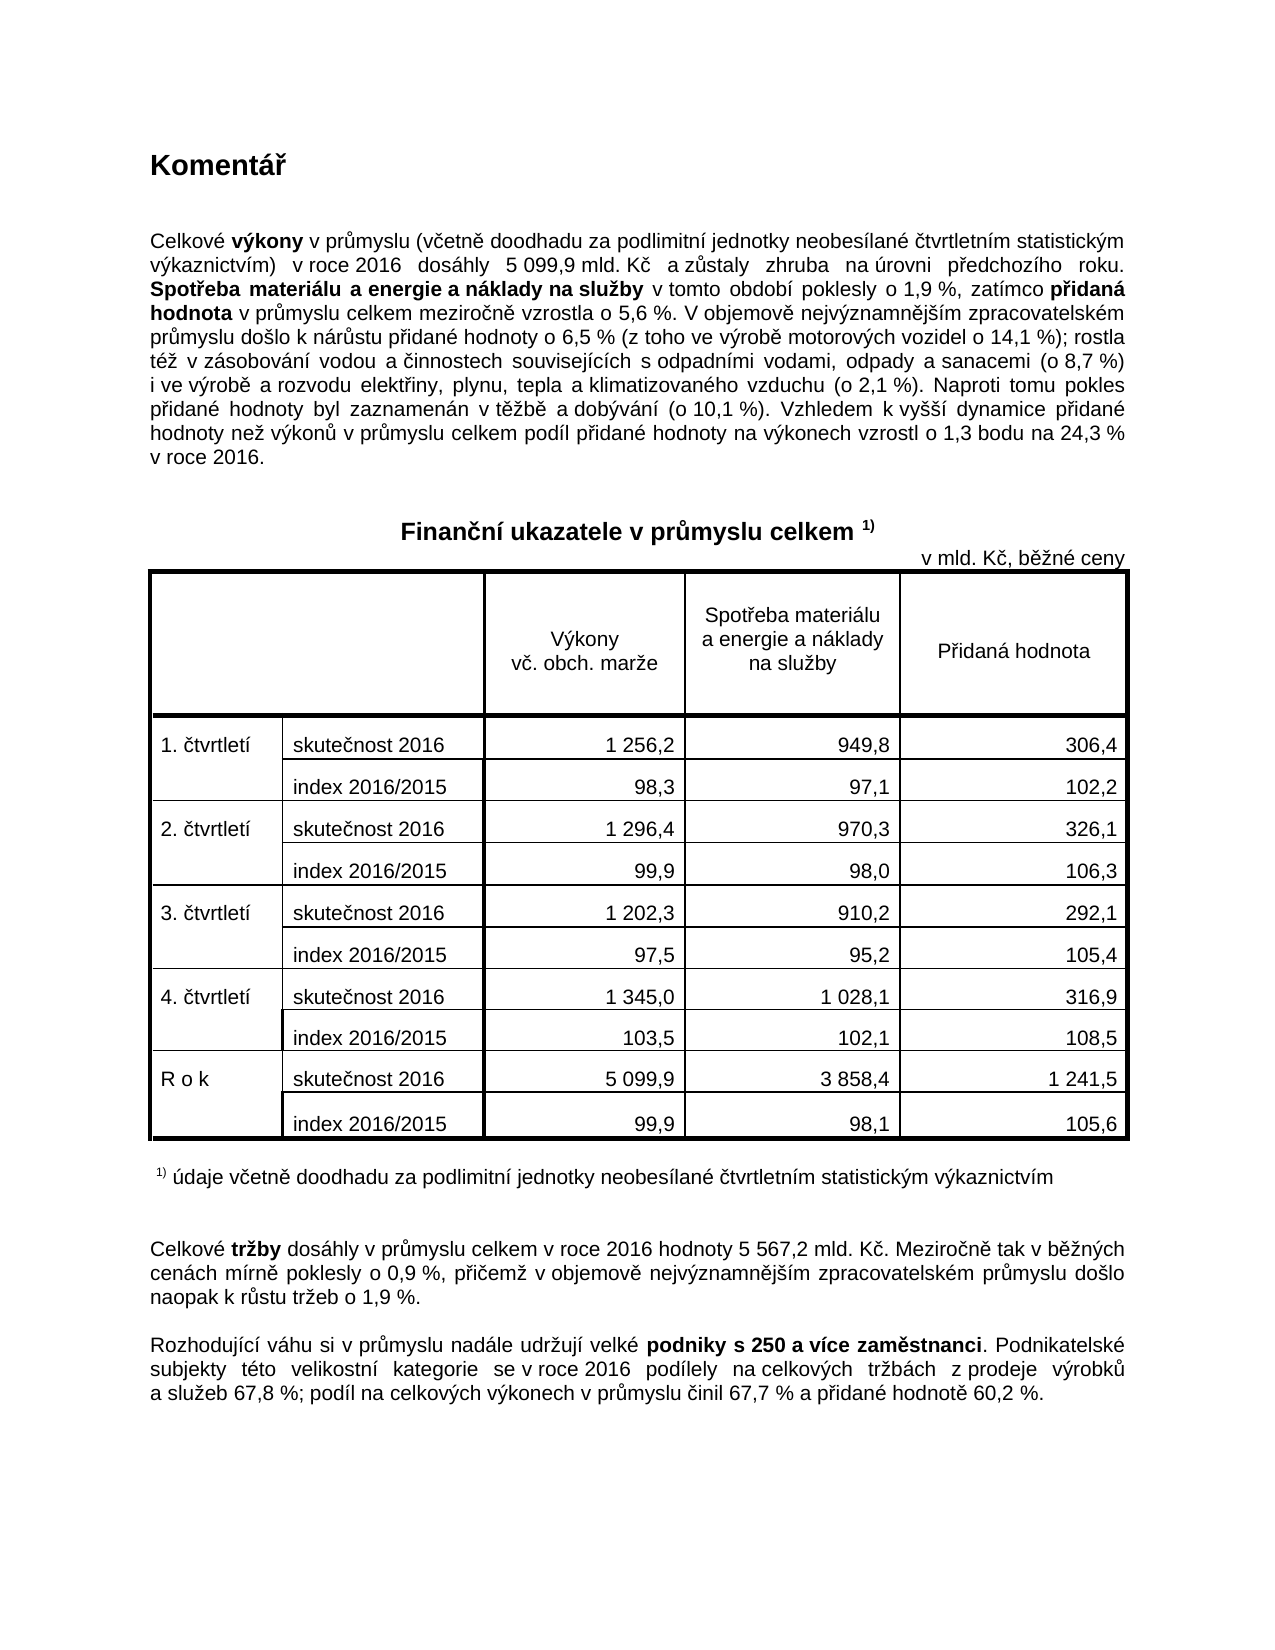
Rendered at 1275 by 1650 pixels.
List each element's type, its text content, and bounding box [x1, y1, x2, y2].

table_cell 1 028,1 [686, 969, 899, 1009]
table_cell 106,3 [901, 843, 1125, 884]
table_cell 970,3 [686, 801, 899, 841]
table_cell skutečnost 2016 [283, 1051, 482, 1091]
table_cell index 2016/2015 [283, 760, 482, 799]
text Finanční ukazatele v průmyslu celkem 1) [150, 517, 1125, 545]
text Celkové výkony v průmyslu (včetně doodhadu za podlimitní jednotky neobesílané čtvrtletním statistickým výkaznictvím) v roce 2016 dosáhly 5 099,9 mld. Kč a zůstaly zhruba na úrovni předchozího roku. Spotřeba materiálu a energie a náklady na služby v tomto období poklesly o 1,9 %, zatímco přidaná hodnota v průmyslu celkem meziročně vzrostla o 5,6 %. V objemově nejvýznamnějším zpracovatelském průmyslu došlo k nárůstu přidané hodnoty o 6,5 % (z toho ve výrobě motorových vozidel o 14,1 %); rostla též v zásobování vodou a činnostech souvisejících s odpadními vodami, odpady a sanacemi (o 8,7 %) i ve výrobě a rozvodu elektřiny, plynu, tepla a klimatizovaného vzduchu (o 2,1 %). Naproti tomu pokles přidané hodnoty byl zaznamenán v těžbě a dobývání (o 10,1 %). Vzhledem k vyšší dynamice přidané hodnoty než výkonů v průmyslu celkem podíl přidané hodnoty na výkonech vzrostl o 1,3 bodu na 24,3 % v roce 2016. [150, 229, 1125, 469]
table_cell 1 345,0 [486, 969, 684, 1009]
table_cell 102,1 [686, 1010, 899, 1050]
table_cell 98,3 [486, 760, 684, 799]
table_cell index 2016/2015 [283, 843, 482, 884]
text Celkové tržby dosáhly v průmyslu celkem v roce 2016 hodnoty 5 567,2 mld. Kč. Meziročně tak v běžných cenách mírně poklesly o 0,9 %, přičemž v objemově nejvýznamnějším zpracovatelském průmyslu došlo naopak k růstu tržeb o 1,9 %. [150, 1237, 1125, 1309]
table_cell 949,8 [686, 718, 899, 758]
table_cell 1. čtvrtletí [152, 714, 282, 799]
table_cell 910,2 [686, 886, 899, 926]
text v mld. Kč, běžné ceny [150, 545, 1125, 569]
table_cell 316,9 [901, 969, 1125, 1009]
text Komentář [150, 148, 1125, 181]
table_cell 5 099,9 [486, 1051, 684, 1091]
table_cell 98,0 [686, 843, 899, 884]
text 1) údaje včetně doodhadu za podlimitní jednotky neobesílané čtvrtletním statistickým výkaznictvím [150, 1165, 1125, 1189]
table_cell 103,5 [486, 1010, 684, 1050]
table_cell 292,1 [901, 886, 1125, 926]
table_cell index 2016/2015 [284, 1093, 482, 1136]
table_cell skutečnost 2016 [283, 969, 482, 1009]
table_header Přidaná hodnota [901, 574, 1125, 713]
table_header Výkony vč. obch. marže [486, 574, 684, 713]
table_cell 1 241,5 [901, 1051, 1125, 1091]
table_cell 99,9 [486, 843, 684, 884]
table_cell 1 256,2 [486, 718, 684, 758]
text Rozhodující váhu si v průmyslu nadále udržují velké podniky s 250 a více zaměstnanci. Podnikatelské subjekty této velikostní kategorie se v roce 2016 podílely na celkových tržbách z prodeje výrobků a služeb 67,8 %; podíl na celkových výkonech v průmyslu činil 67,7 % a přidané hodnotě 60,2 %. [150, 1333, 1125, 1404]
table_cell 4. čtvrtletí [152, 969, 282, 1050]
table_header [152, 574, 483, 713]
table_cell skutečnost 2016 [283, 886, 482, 926]
table_cell 95,2 [686, 928, 899, 968]
table_cell 98,1 [686, 1093, 899, 1136]
table_cell 1 202,3 [486, 886, 684, 926]
table_cell 105,4 [901, 928, 1125, 968]
table_cell skutečnost 2016 [283, 718, 483, 758]
table_header Spotřeba materiálu a energie a náklady na služby [686, 574, 899, 713]
table_cell skutečnost 2016 [283, 801, 482, 841]
table_cell 99,9 [486, 1093, 684, 1136]
table_cell 3 858,4 [686, 1051, 899, 1091]
table_cell index 2016/2015 [283, 928, 482, 968]
table_cell 102,2 [901, 760, 1125, 799]
table_cell 306,4 [901, 718, 1125, 758]
table_cell 105,6 [901, 1093, 1125, 1136]
table_cell index 2016/2015 [284, 1010, 482, 1050]
table_cell 97,1 [686, 760, 899, 799]
table_cell R o k [152, 1051, 282, 1136]
table_cell 326,1 [901, 801, 1125, 841]
table_cell 97,5 [486, 928, 684, 968]
table_cell 1 296,4 [486, 801, 684, 841]
table_cell 3. čtvrtletí [152, 885, 282, 968]
table_cell 2. čtvrtletí [152, 801, 282, 884]
table_cell 108,5 [901, 1010, 1125, 1050]
